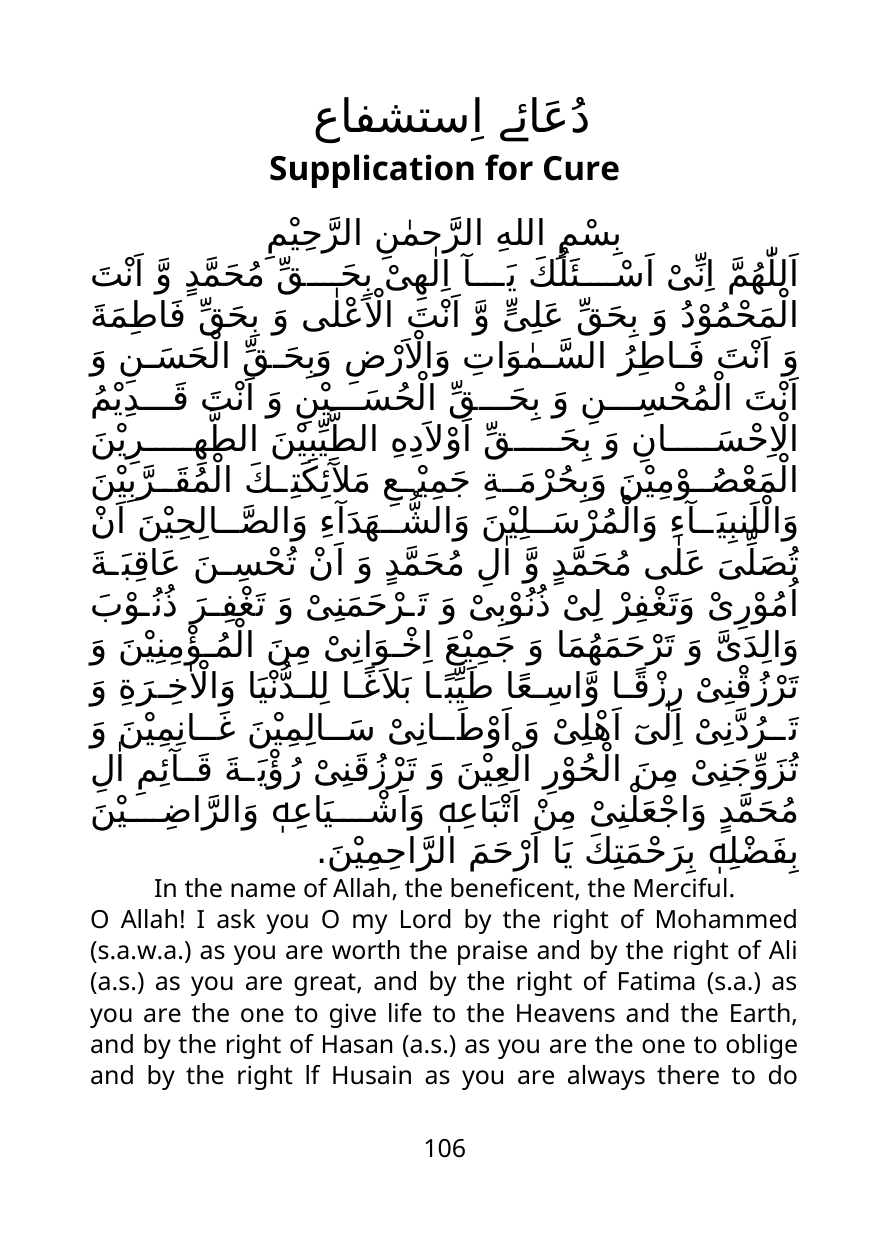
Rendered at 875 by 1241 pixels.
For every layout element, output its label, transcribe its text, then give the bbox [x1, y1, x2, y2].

text In the name of Allah, the beneficent, the Merciful. [90, 872, 799, 903]
text اَللّٰهُمَّ اِنِّىْ اَسْئَلُكَ يَآ اِلٰهِىْ بِحَقِّ مُحَمَّدٍ وَّ اَنْتَ الْمَحْمُوْدُ وَ بِحَقِّ عَلِىٍّ وَّ اَنْتَ الْاَعْلٰى وَ بِحَقِّ فَاطِمَةَ وَ اَنْتَ فَاطِرُ السَّمٰوَاتِ وَالْاَرْضِ وَبِحَقِّ الْحَسَنِ وَ اَنْتَ الْمُحْسِنِ وَ بِحَقِّ الْحُسَيْنِ وَ اَنْتَ قَدِيْمُ الْاِحْسَانِ وَ بِحَقِّ اَوْلاَدِهِ الطَّيِّبِيْنَ الطَّهِرِيْنَ الْمَعْصُوْمِيْنَ وَبِحُرْمَةِ جَمِيْعِ مَلآَئِكَتِكَ الْمُقَرَّبِيْنَ وَالْلَنبِيَآءِ وَالْمُرْسَلِيْنَ وَالشُّهَدَآءِ وَالصَّالِحِيْنَ اَنْ تُصَلِّىَ عَلٰى مُحَمَّدٍ وَّ اٰلِ مُحَمَّدٍ وَ اَنْ تُحْسِنَ عَاقِبَةَ اُمُوْرِىْ وَتَغْفِرْ لِىْ ذُنُوْبِىْ وَ تَرْحَمَنِىْ وَ تَغْفِرَ ذُنُوْبَ وَالِدَىَّ وَ تَرْحَمَهُمَا وَ جَمِيْعَ اِخْوَانِىْ مِنَ الْمُؤْمِنِيْنَ وَ تَرْزُقْنِىْ رِزْقًا وَّاسِعًا طَيِّبًا بَلاَغًا لِلدُّنْيَا وَالْاٰخِرَةِ وَ تَرُدَّنِىْ اِلٰىٓ اَهْلِىْ وَ اَوْطَانِىْ سَالِمِيْنَ غَانِمِيْنَ وَ تُزَوِّجَنِىْ مِنَ الْحُوْرِ الْعِيْنَ وَ تَرْزُقَنِىْ رُؤْيَةَ قَآئِمِ اٰلِ مُحَمَّدٍ وَاجْعَلْنِىْ مِنْ اَتْبَاعِهٖ وَاَشْيَاعِهٖ وَالرَّاضِيْنَ بِفَضْلِهٖ بِرَحْمَتِكَ يَا اَرْحَمَ الرَّاحِمِيْنَ. [90, 253, 799, 872]
subtitle Supplication for Cure [90, 156, 799, 187]
text دُعَائے اِستشفاع [90, 90, 799, 143]
text بِسْمِ اللهِ الرَّحمٰنِ الرَّحِيْمِ [90, 212, 799, 253]
